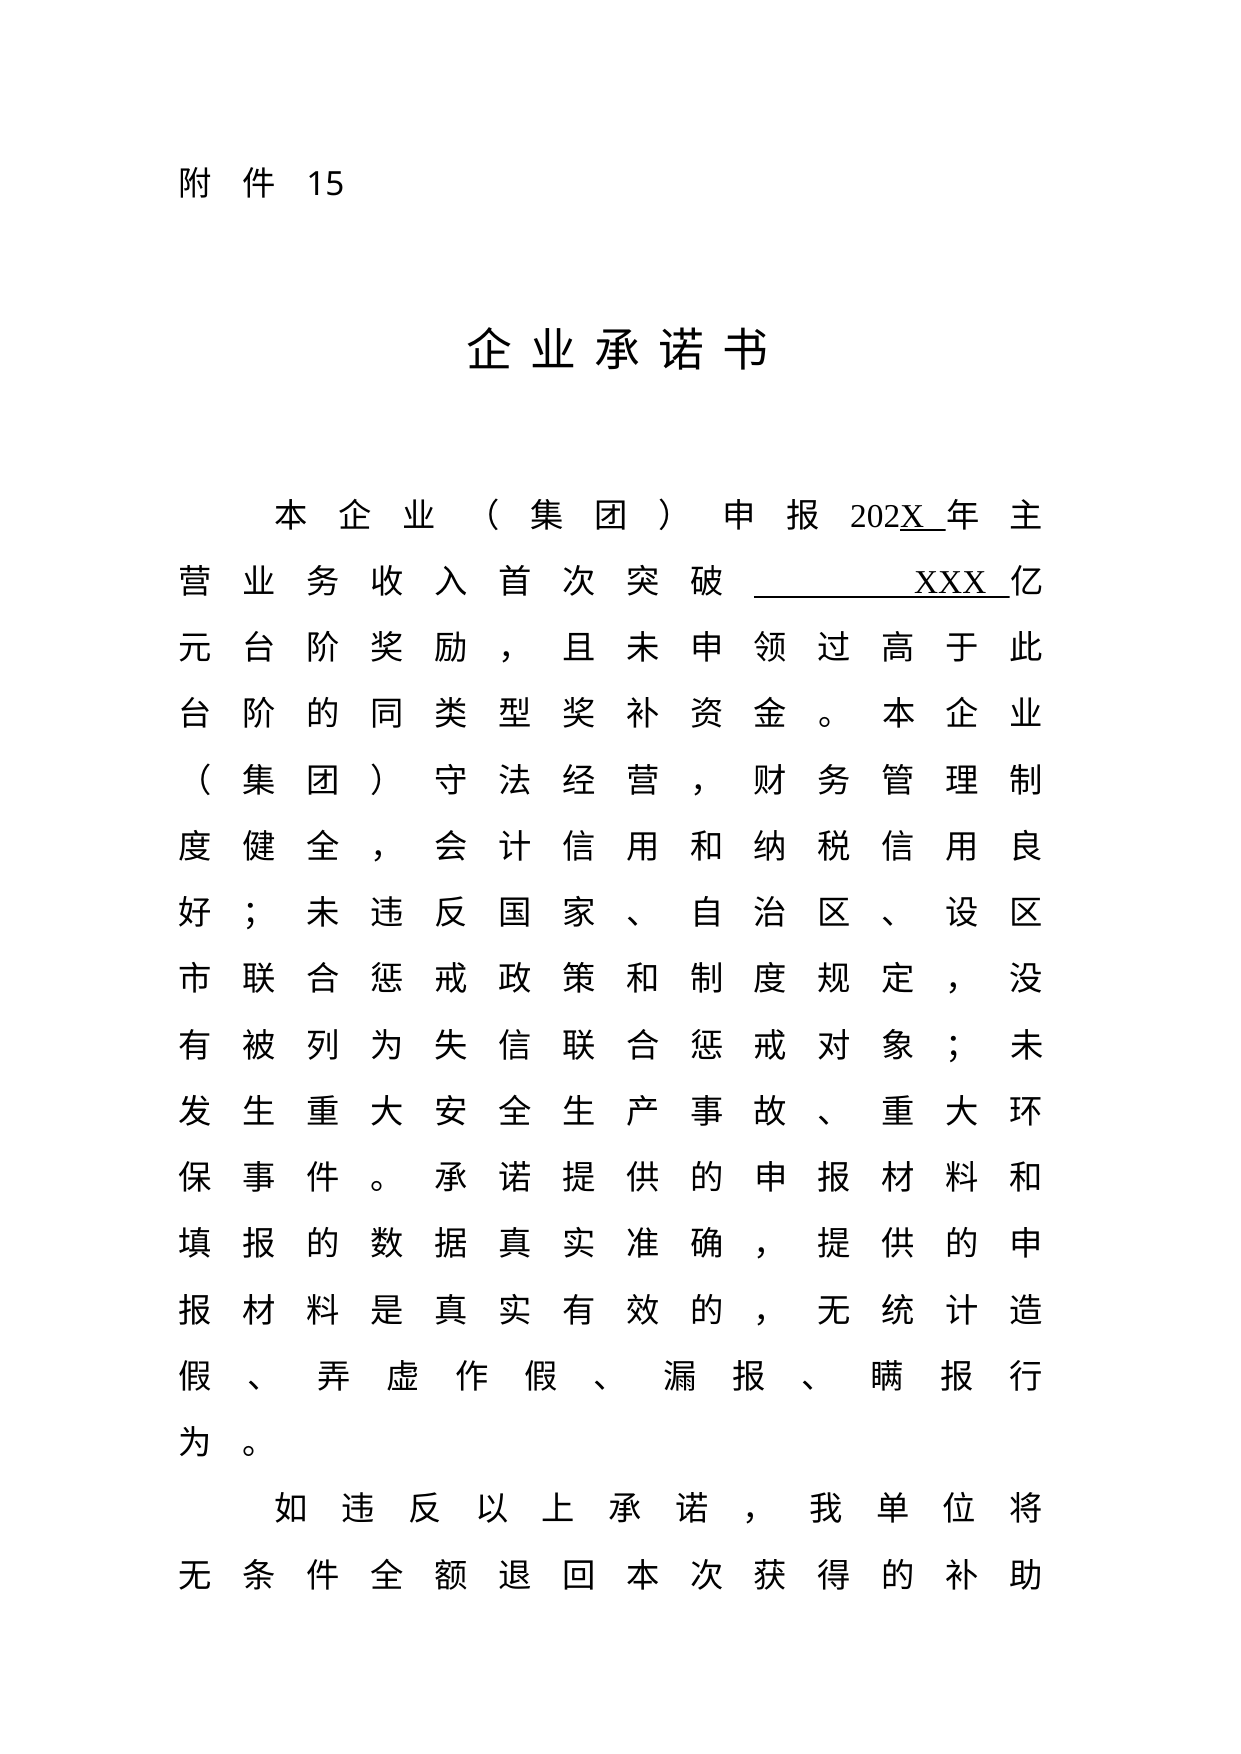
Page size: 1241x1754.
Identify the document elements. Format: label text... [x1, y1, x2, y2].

text 本企业（集团）申报202X年主营业务收入首次突破 XXX亿元台阶奖励，且未申领过高于此台阶的同类型奖补资金。本企业（集团）守法经营，财务管理制度健全，会计信用和纳税信用良好；未违反国家、自治区、设区市联合惩戒政策和制度规定，没有被列为失信联合惩戒对象；未发生重大安全生产事故、重大环保事件。承诺提供的申报材料和填报的数据真实准确，提供的申报材料是真实有效的，无统计造假、弄虚作假、漏报、瞒报行为。 [178, 479, 1074, 1473]
text 附件15 [178, 148, 1074, 214]
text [178, 1473, 1074, 1606]
text 企业承诺书 [178, 281, 1074, 413]
